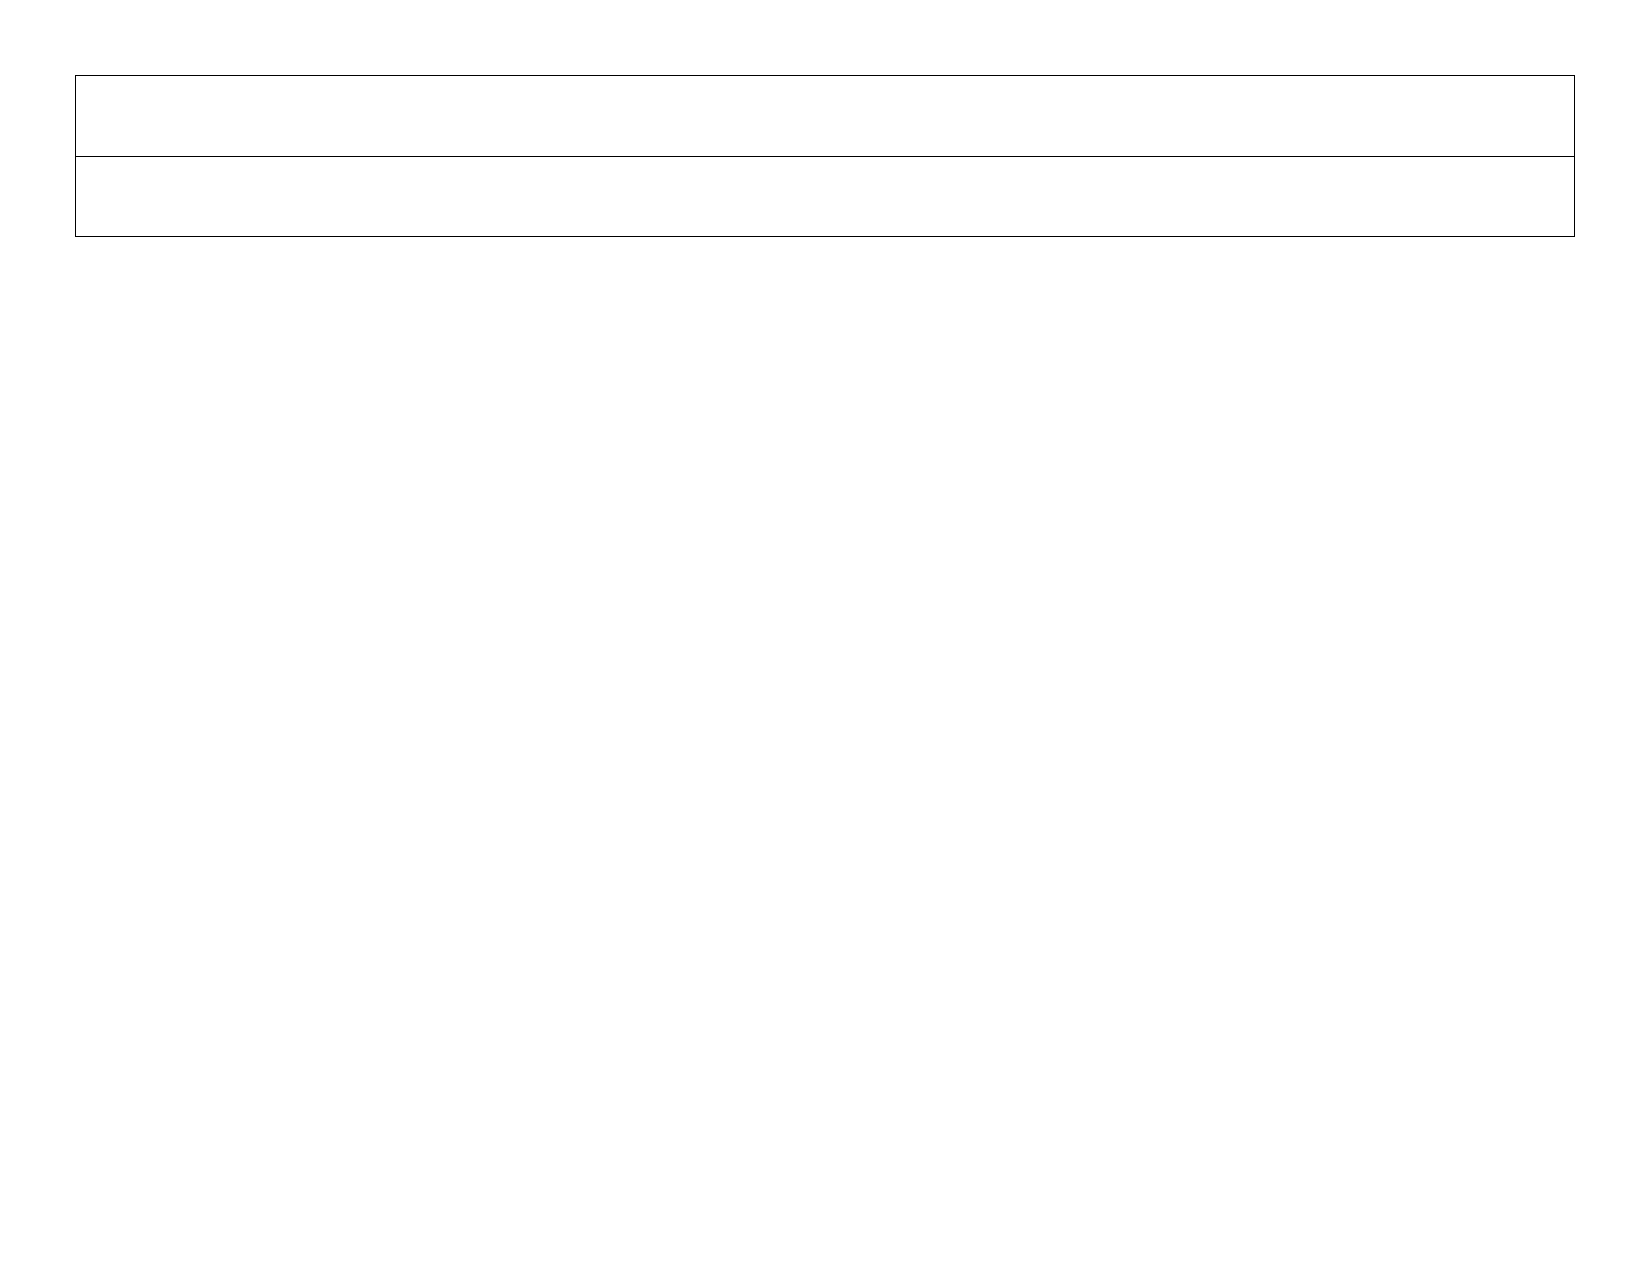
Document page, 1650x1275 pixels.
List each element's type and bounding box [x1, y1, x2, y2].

table_cell [76, 157, 1574, 236]
table_cell [76, 76, 1574, 156]
